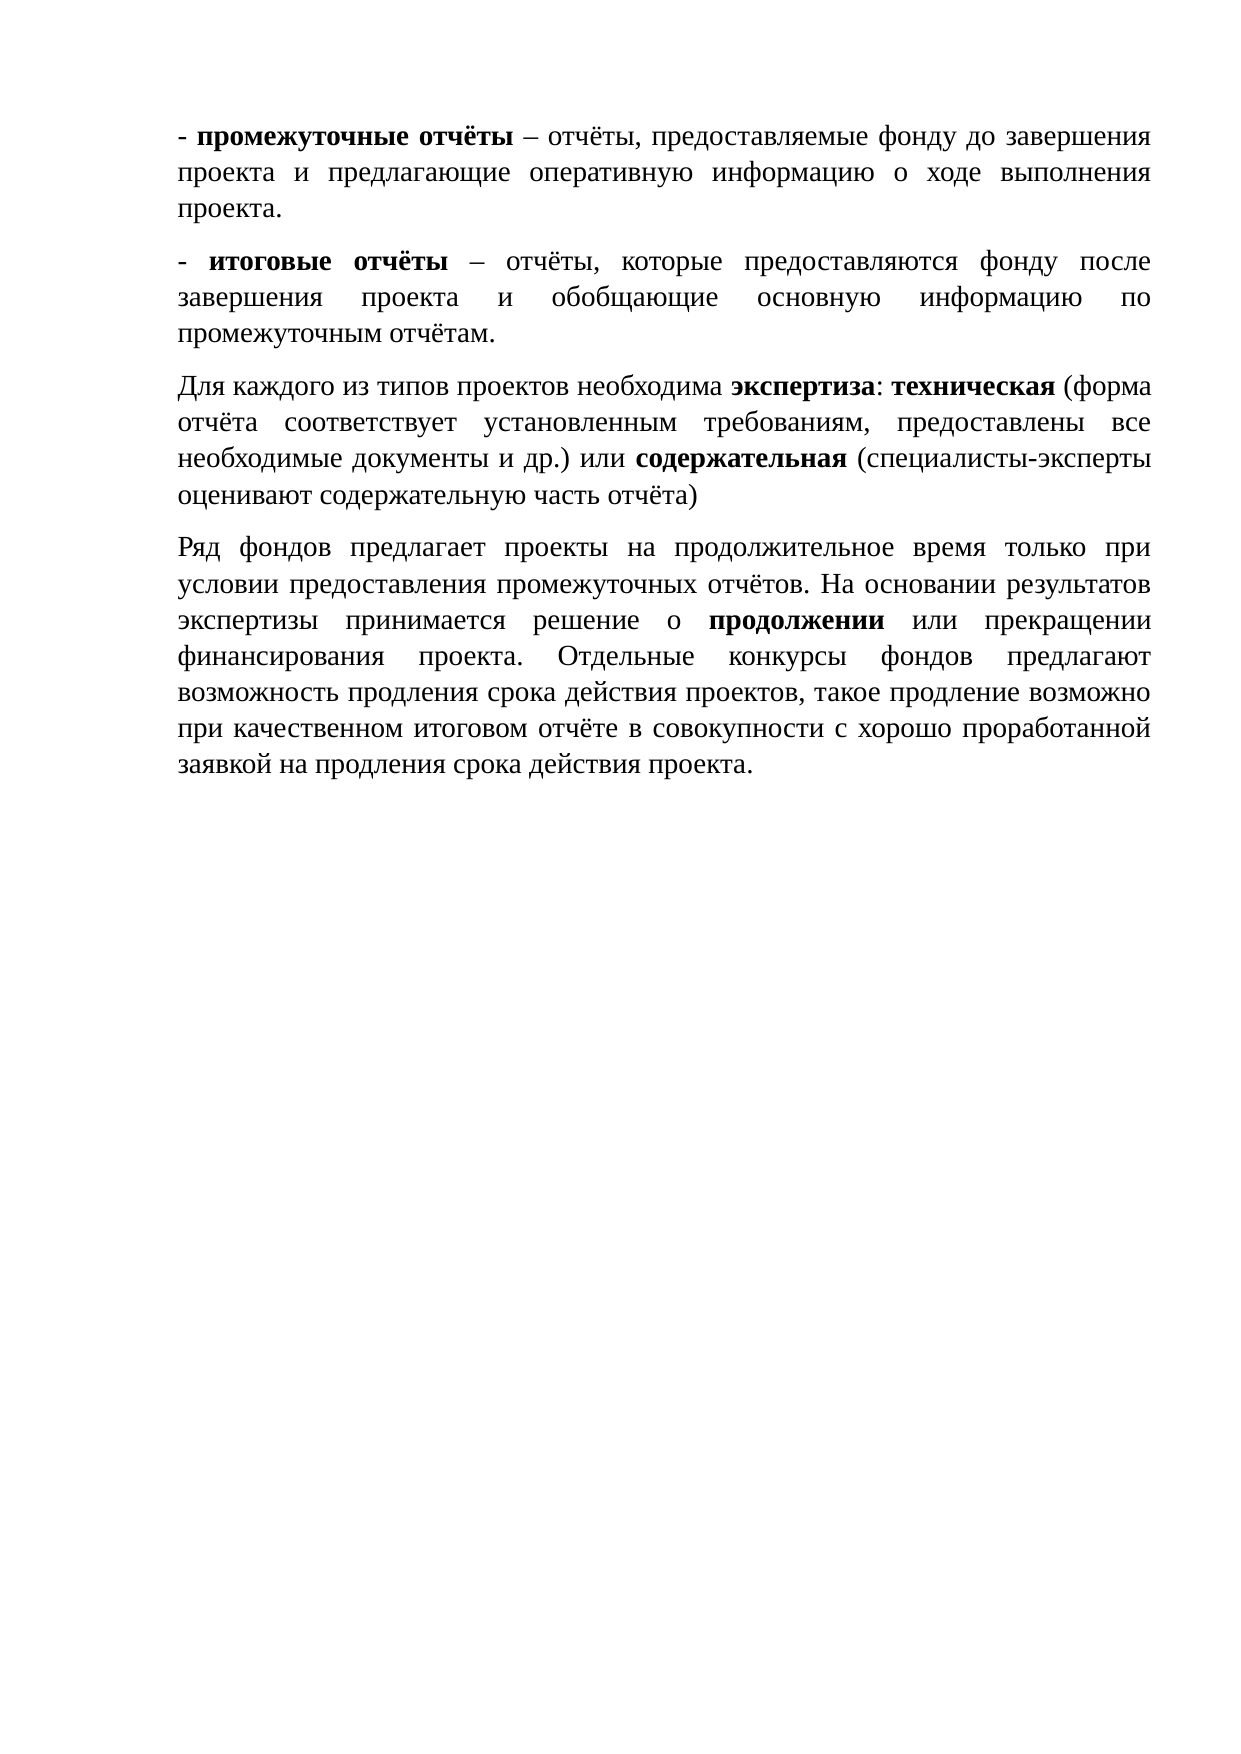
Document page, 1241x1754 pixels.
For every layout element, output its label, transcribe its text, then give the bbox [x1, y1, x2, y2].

text - итоговые отчёты – отчёты, которые предоставляются фонду после завершения проекта и обобщающие основную информацию по промежуточным отчётам. [177, 243, 1152, 349]
text Для каждого из типов проектов необходима экспертиза: техническая (форма отчёта соответствует установленным требованиям, предоставлены все необходимые документы и др.) или содержательная (специалисты-эксперты оценивают содержательную часть отчёта) [177, 368, 1152, 510]
text Ряд фондов предлагает проекты на продолжительное время только при условии предоставления промежуточных отчётов. На основании результатов экспертизы принимается решение о продолжении или прекращении финансирования проекта. Отдельные конкурсы фондов предлагают возможность продления срока действия проектов, такое продление возможно при качественном итоговом отчёте в совокупности с хорошо проработанной заявкой на продления срока действия проекта. [177, 529, 1152, 780]
text - промежуточные отчёты – отчёты, предоставляемые фонду до завершения проекта и предлагающие оперативную информацию о ходе выполнения проекта. [177, 118, 1152, 224]
